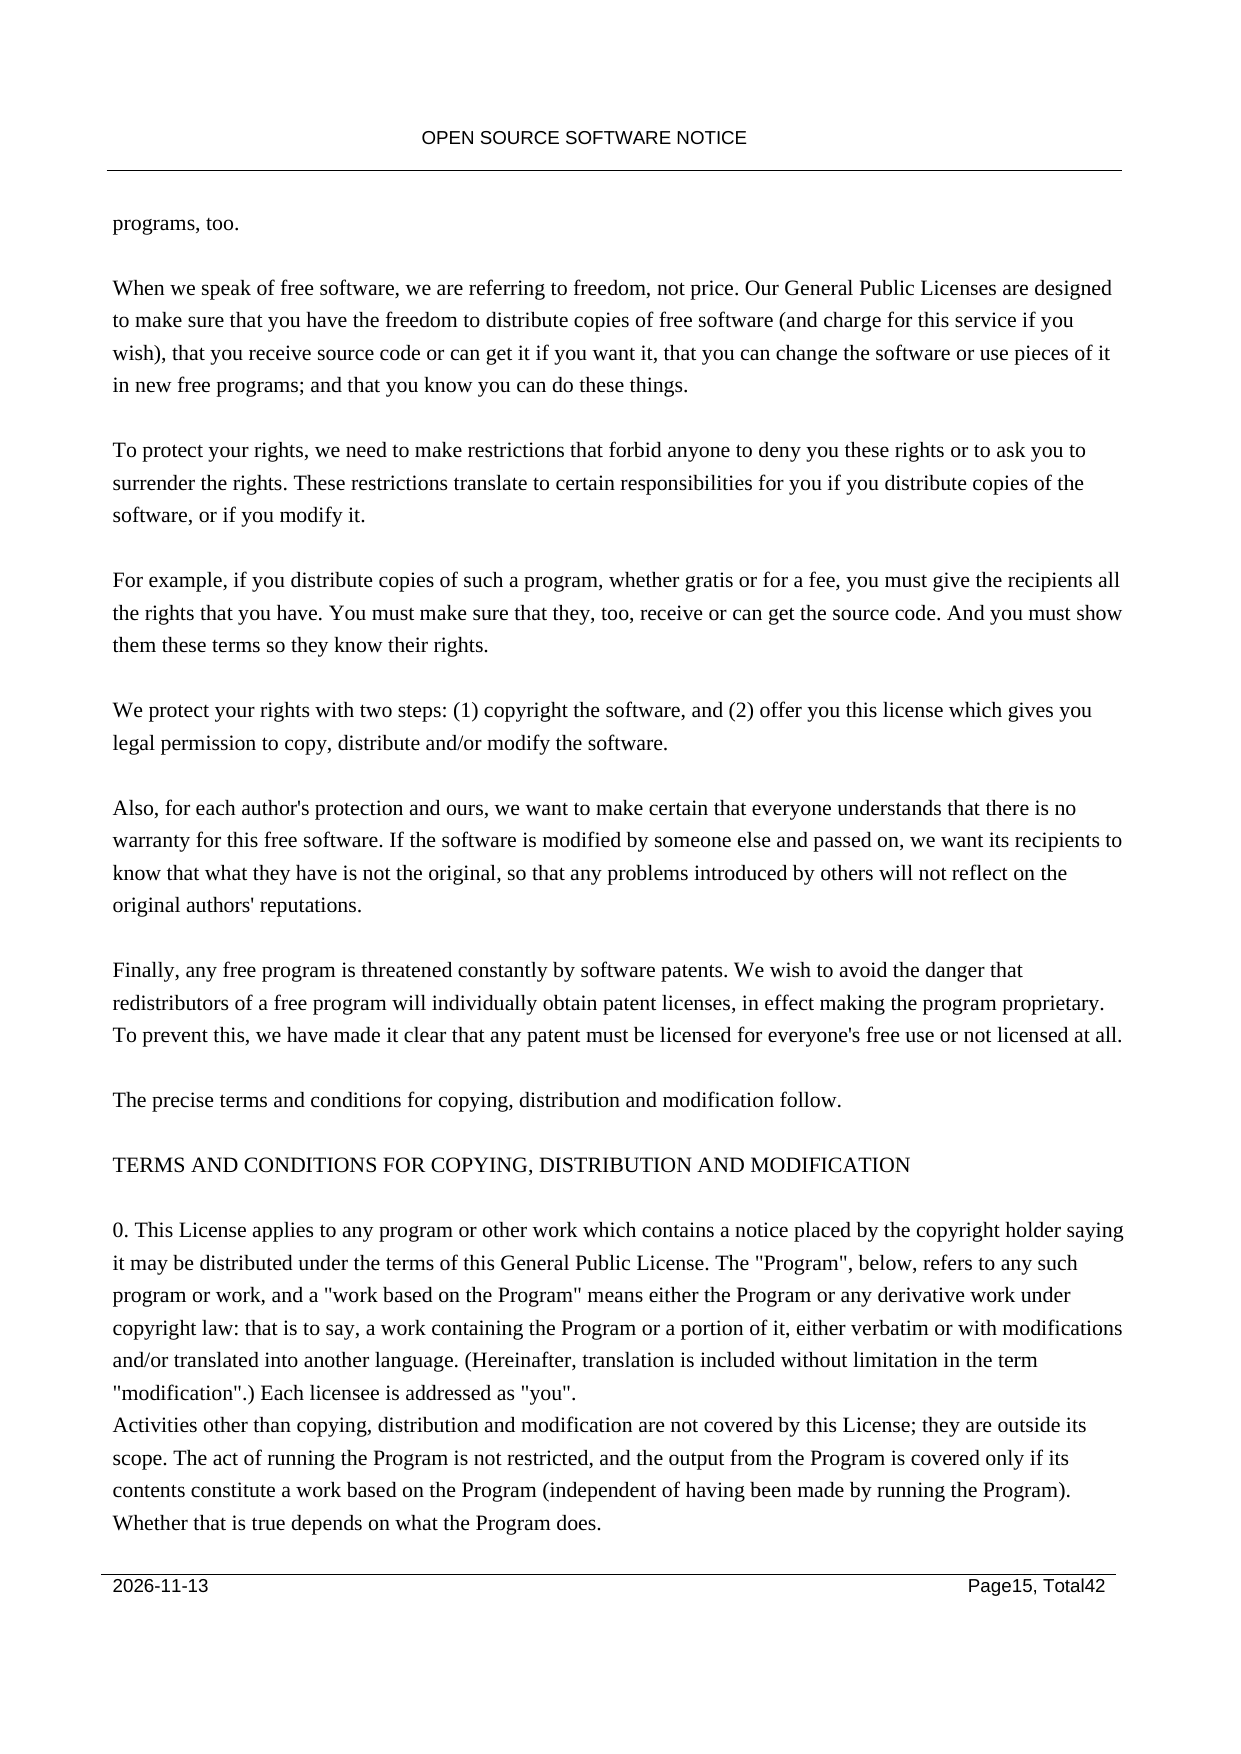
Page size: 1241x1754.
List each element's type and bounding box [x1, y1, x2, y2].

text [112, 206, 1128, 1539]
